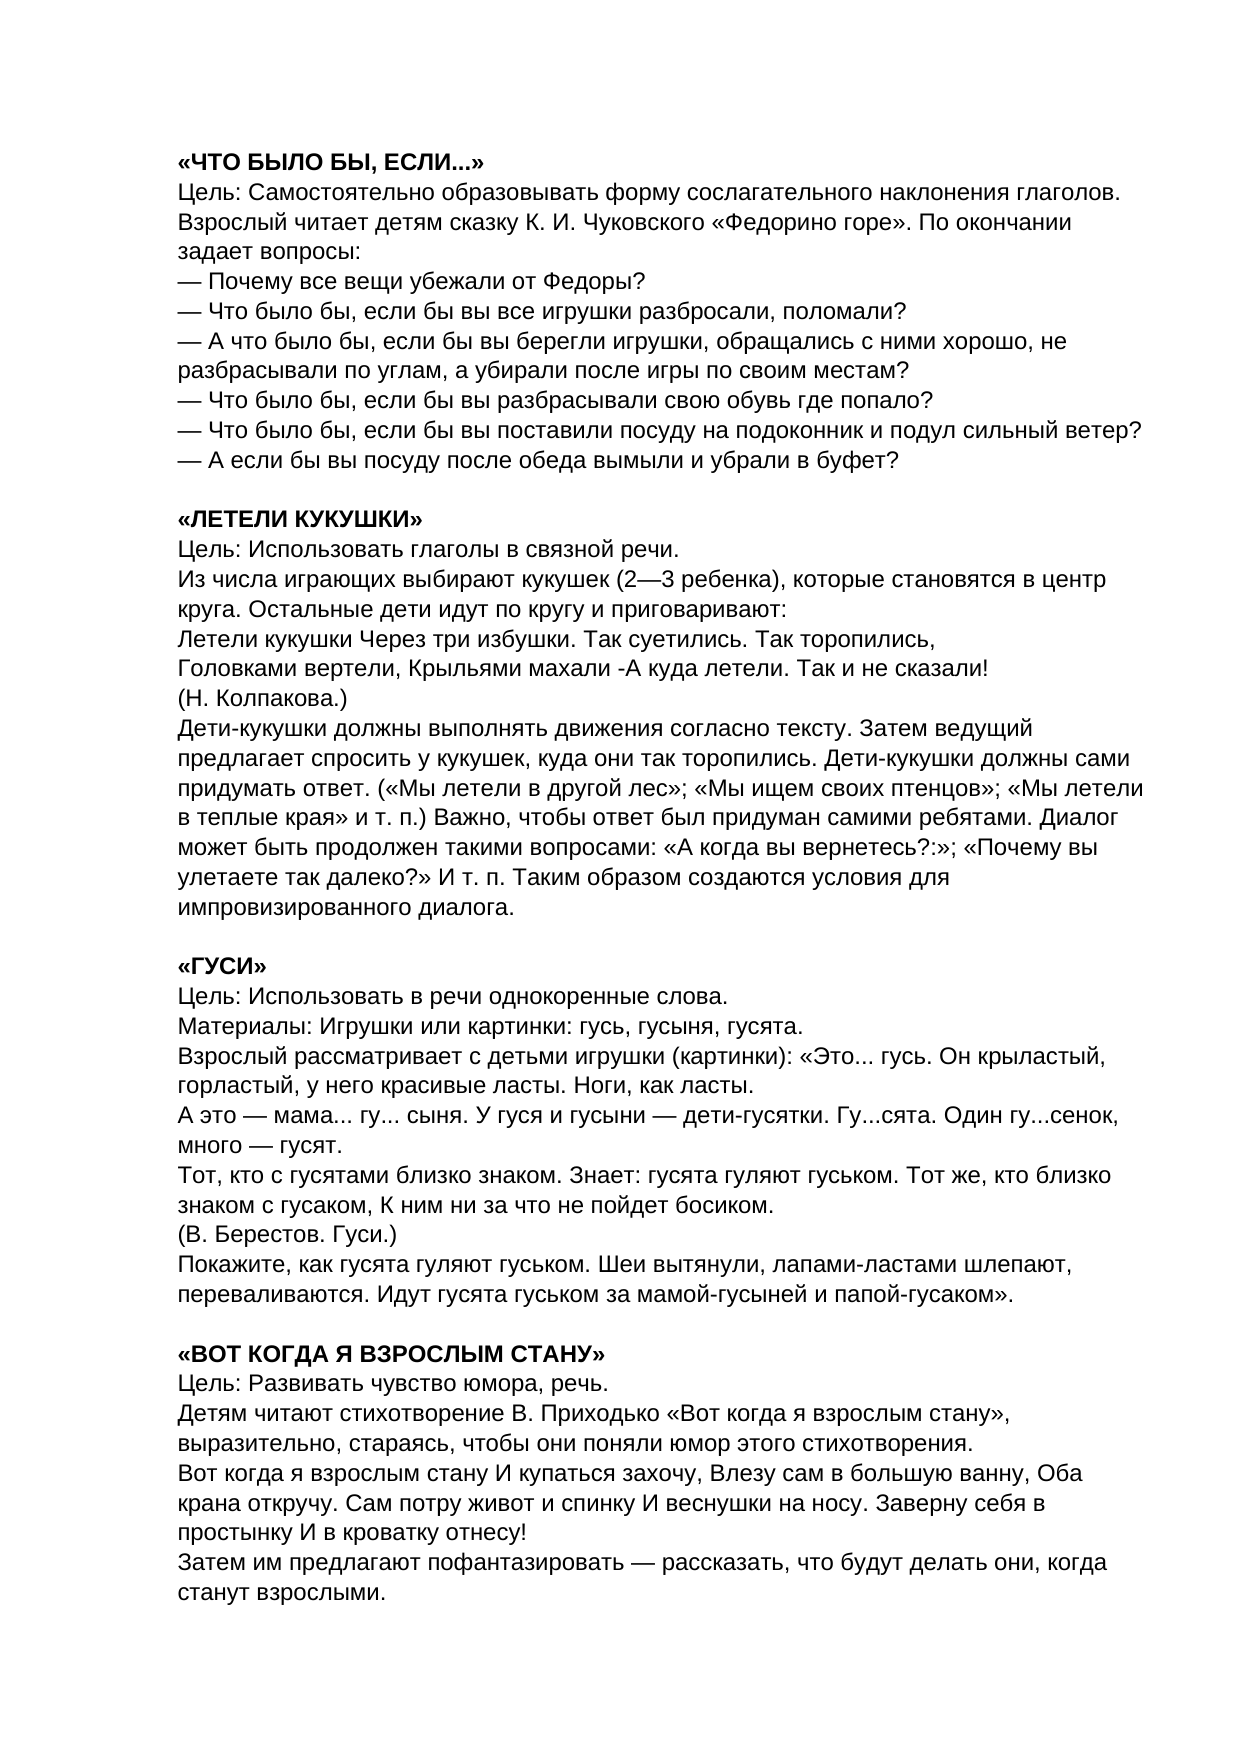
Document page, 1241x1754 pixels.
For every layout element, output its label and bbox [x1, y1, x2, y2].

text [177, 118, 1152, 1635]
